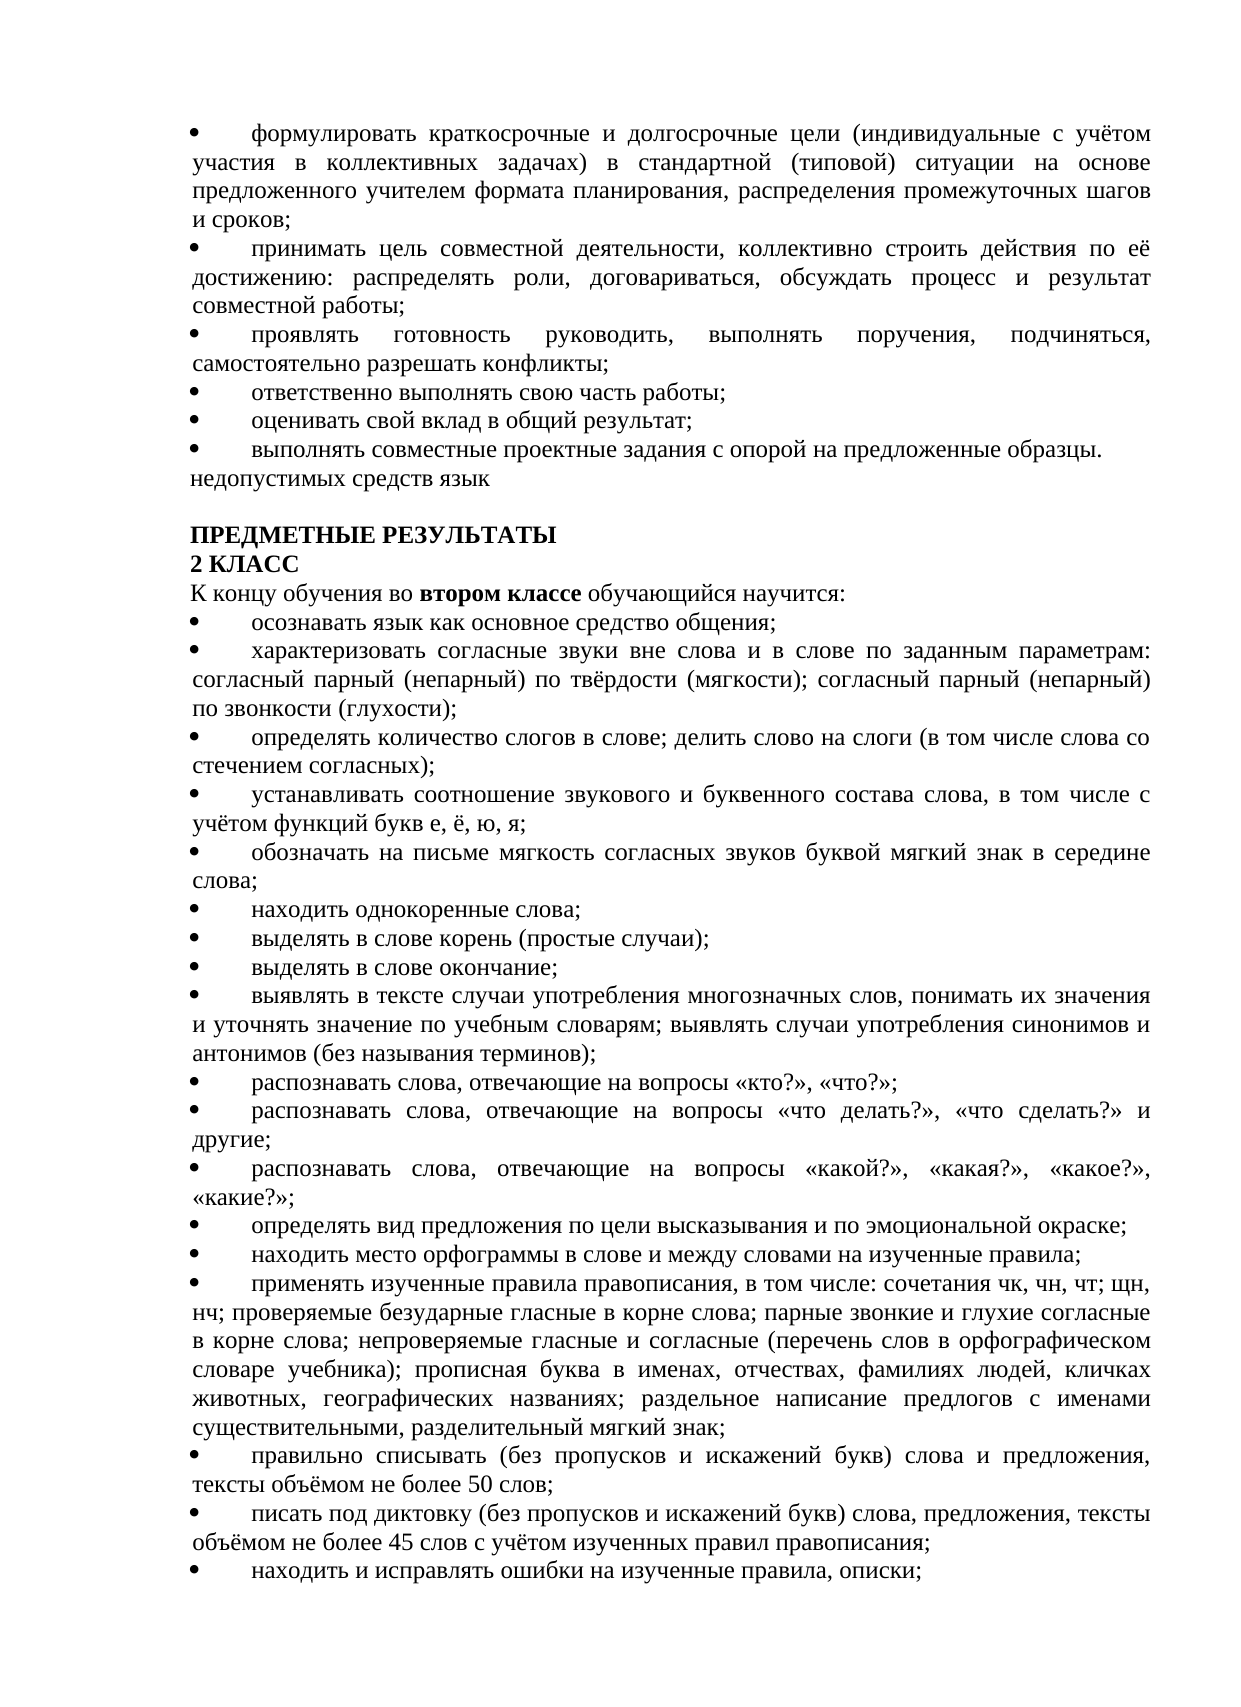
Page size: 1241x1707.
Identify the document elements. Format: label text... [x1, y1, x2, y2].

list характеризовать согласные звуки вне слова и в слове по заданным параметрам: согласный парный (непарный) по твёрдости (мягкости); согласный парный (непарный) по звонкости (глухости); [190, 636, 1152, 722]
list оценивать свой вклад в общий результат; [190, 406, 1152, 434]
list выделять в слове корень (простые случаи); [190, 923, 1152, 952]
list находить однокоренные слова; [190, 894, 1152, 923]
list определять вид предложения по цели высказывания и по эмоциональной окраске; [190, 1211, 1152, 1239]
list формулировать краткосрочные и долгосрочные цели (индивидуальные с учётом участия в коллективных задачах) в стандартной (типовой) ситуации на основе предложенного учителем формата планирования, распределения промежуточных шагов и сроков; [190, 118, 1152, 233]
list проявлять готовность руководить, выполнять поручения, подчиняться, самостоятельно разрешать конфликты; [190, 319, 1152, 377]
list находить место орфограммы в слове и между словами на изученные правила; [190, 1239, 1152, 1268]
text К концу обучения во втором классе обучающийся научится: [190, 578, 1152, 607]
list выполнять совместные проектные задания с опорой на предложенные образцы. [190, 434, 1152, 463]
list выявлять в тексте случаи употребления многозначных слов, понимать их значения и уточнять значение по учебным словарям; выявлять случаи употребления синонимов и антонимов (без называния терминов); [190, 981, 1152, 1067]
list находить и исправлять ошибки на изученные правила, описки; [190, 1556, 1152, 1584]
list писать под диктовку (без пропусков и искажений букв) слова, предложения, тексты объёмом не более 45 слов с учётом изученных правил правописания; [190, 1498, 1152, 1556]
list обозначать на письме мягкость согласных звуков буквой мягкий знак в середине слова; [190, 837, 1152, 894]
list принимать цель совместной деятельности, коллективно строить действия по её достижению: распределять роли, договариваться, обсуждать процесс и результат совместной работы; [190, 233, 1152, 319]
list ответственно выполнять свою часть работы; [190, 377, 1152, 406]
list применять изученные правила правописания, в том числе: сочетания чк, чн, чт; щн, нч; проверяемые безударные гласные в корне слова; парные звонкие и глухие согласные в корне слова; непроверяемые гласные и согласные (перечень слов в орфографическом словаре учебника); прописная буква в именах, отчествах, фамилиях людей, кличках животных, географических названиях; раздельное написание предлогов с именами существительными, разделительный мягкий знак; [190, 1268, 1152, 1441]
list распознавать слова, отвечающие на вопросы «кто?», «что?»; [190, 1067, 1152, 1096]
list распознавать слова, отвечающие на вопросы «что делать?», «что сделать?» и другие; [190, 1096, 1152, 1153]
list осознавать язык как основное средство общения; [190, 607, 1152, 636]
text ПРЕДМЕТНЫЕ РЕЗУЛЬТАТЫ [190, 521, 1152, 549]
list устанавливать соотношение звукового и буквенного состава слова, в том числе с учётом функций букв е, ё, ю, я; [190, 779, 1152, 837]
list распознавать слова, отвечающие на вопросы «какой?», «какая?», «какое?», «какие?»; [190, 1153, 1152, 1211]
list выделять в слове окончание; [190, 952, 1152, 981]
list правильно списывать (без пропусков и искажений букв) слова и предложения, тексты объёмом не более 50 слов; [190, 1441, 1152, 1498]
list определять количество слогов в слове; делить слово на слоги (в том числе слова со стечением согласных); [190, 722, 1152, 779]
text недопустимых средств язык [190, 463, 1152, 492]
text 2 КЛАСС [190, 549, 1152, 578]
